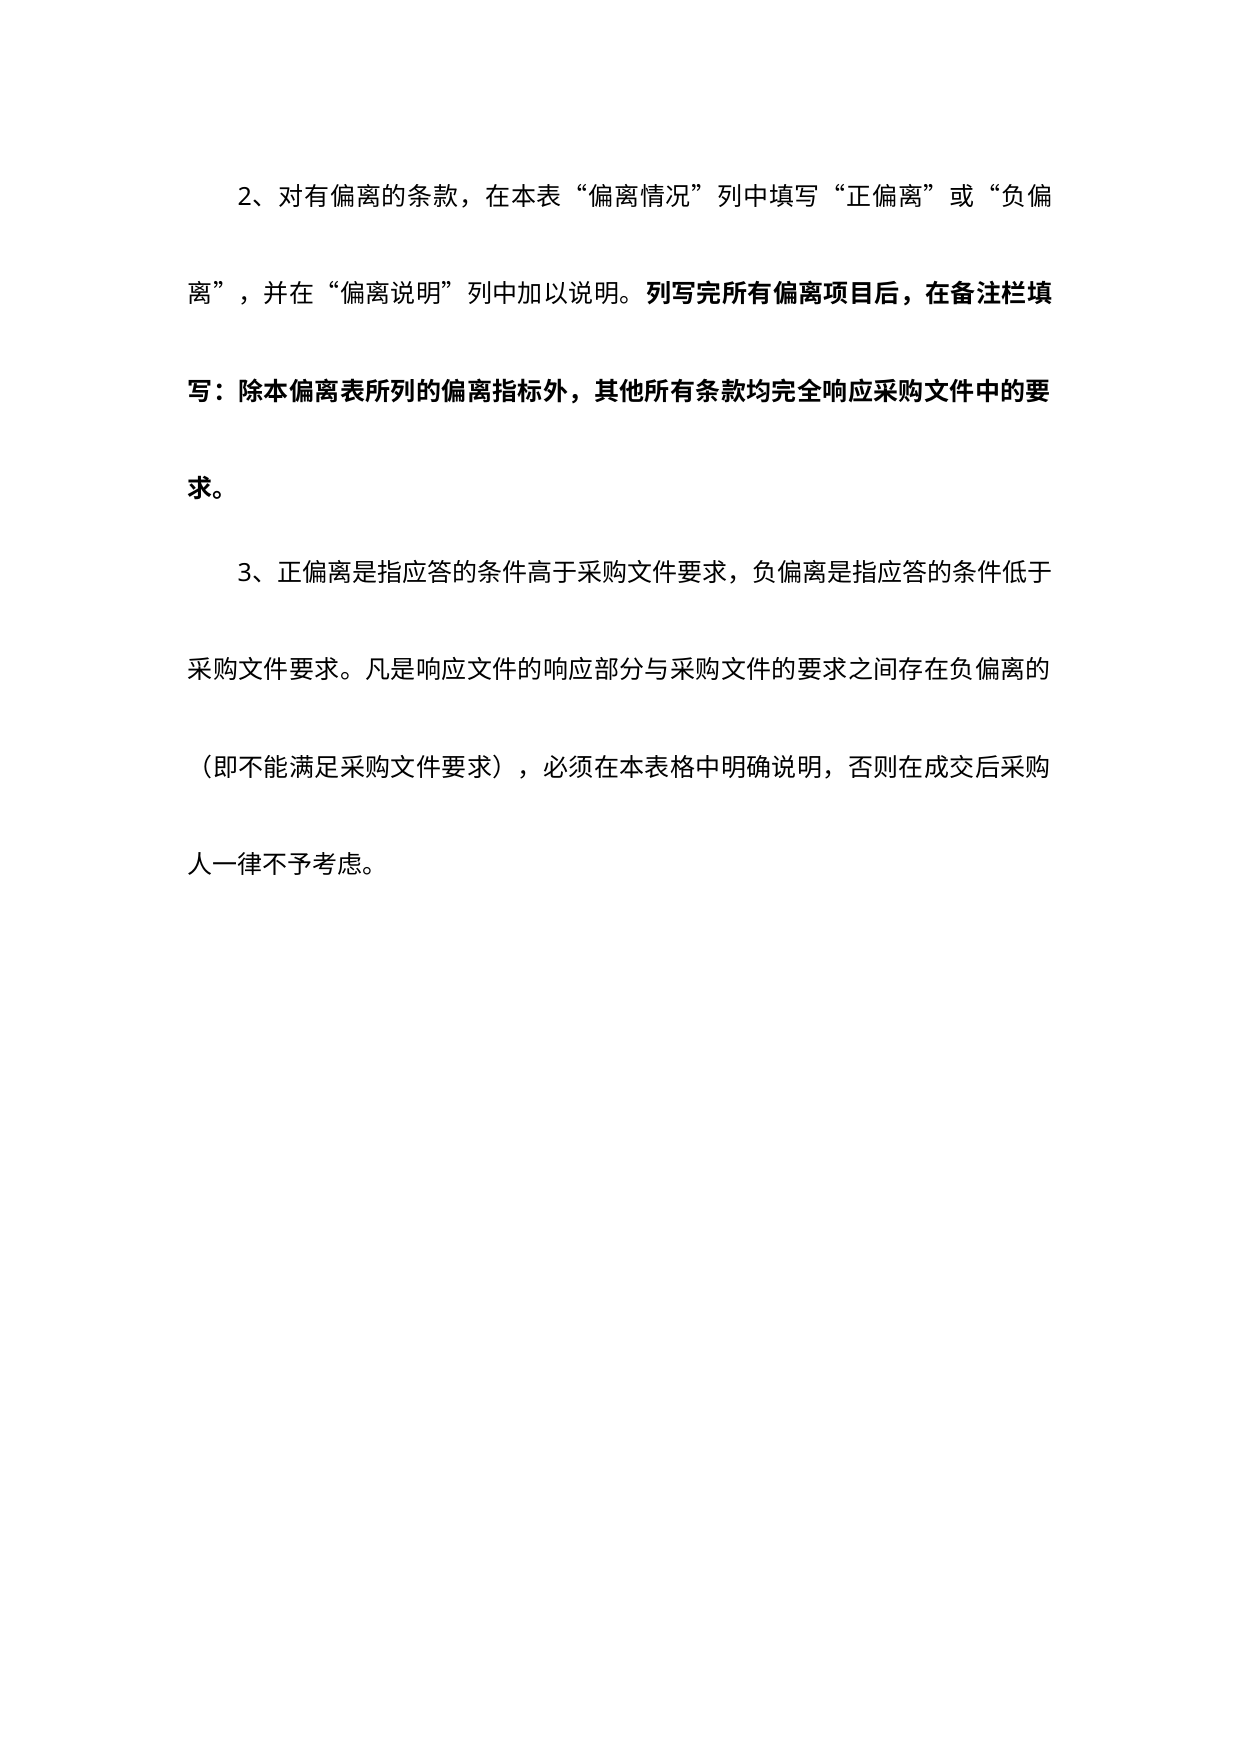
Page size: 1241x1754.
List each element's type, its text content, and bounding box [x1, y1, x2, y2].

text 2、对有偏离的条款，在本表“偏离情况”列中填写“正偏离”或“负偏离”，并在“偏离说明”列中加以说明。列写完所有偏离项目后，在备注栏填写：除本偏离表所列的偏离指标外，其他所有条款均完全响应采购文件中的要求。 [187, 162, 1053, 519]
text 3、正偏离是指应答的条件高于采购文件要求，负偏离是指应答的条件低于采购文件要求。凡是响应文件的响应部分与采购文件的要求之间存在负偏离的（即不能满足采购文件要求），必须在本表格中明确说明，否则在成交后采购人一律不予考虑。 [187, 538, 1053, 895]
